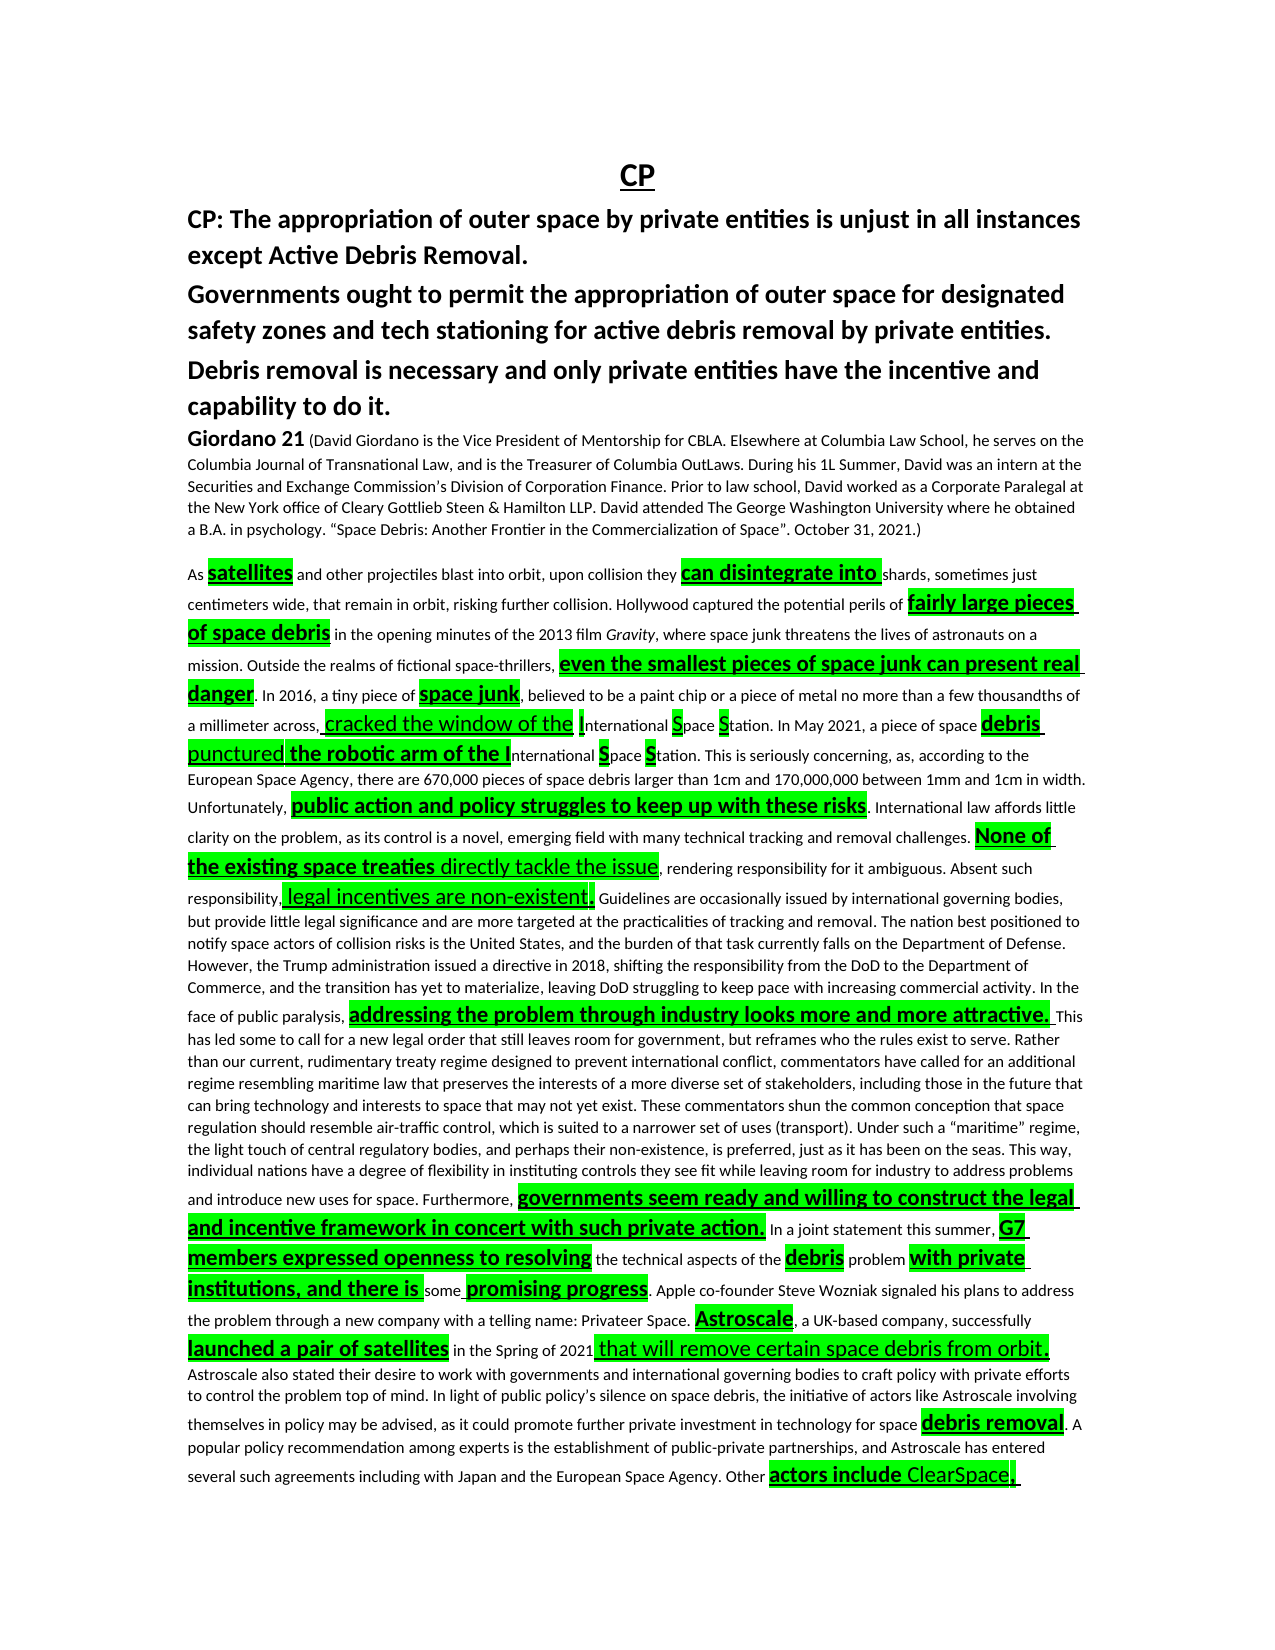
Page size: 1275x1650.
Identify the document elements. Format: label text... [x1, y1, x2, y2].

subtitle CP: The appropriation of outer space by private entities is unjust in all instances except Active Debris Removal. [187, 202, 1087, 271]
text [187, 558, 1087, 1488]
subtitle Debris removal is necessary and only private entities have the incentive and capability to do it. [187, 353, 1087, 422]
text Giordano 21 (David Giordano is the Vice President of Mentorship for CBLA. Elsewhere at Columbia Law School, he serves on the Columbia Journal of Transnational Law, and is the Treasurer of Columbia OutLaws. During his 1L Summer, David was an intern at the Securities and Exchange Commission’s Division of Corporation Finance. Prior to law school, David worked as a Corporate Paralegal at the New York office of Cleary Gottlieb Steen & Hamilton LLP. David attended The George Washington University where he obtained a B.A. in psychology. “Space Debris: Another Frontier in the Commercialization of Space”. October 31, 2021.) [187, 424, 1087, 540]
subtitle CP [187, 154, 1087, 195]
subtitle Governments ought to permit the appropriation of outer space for designated safety zones and tech stationing for active debris removal by private entities. [187, 278, 1087, 346]
